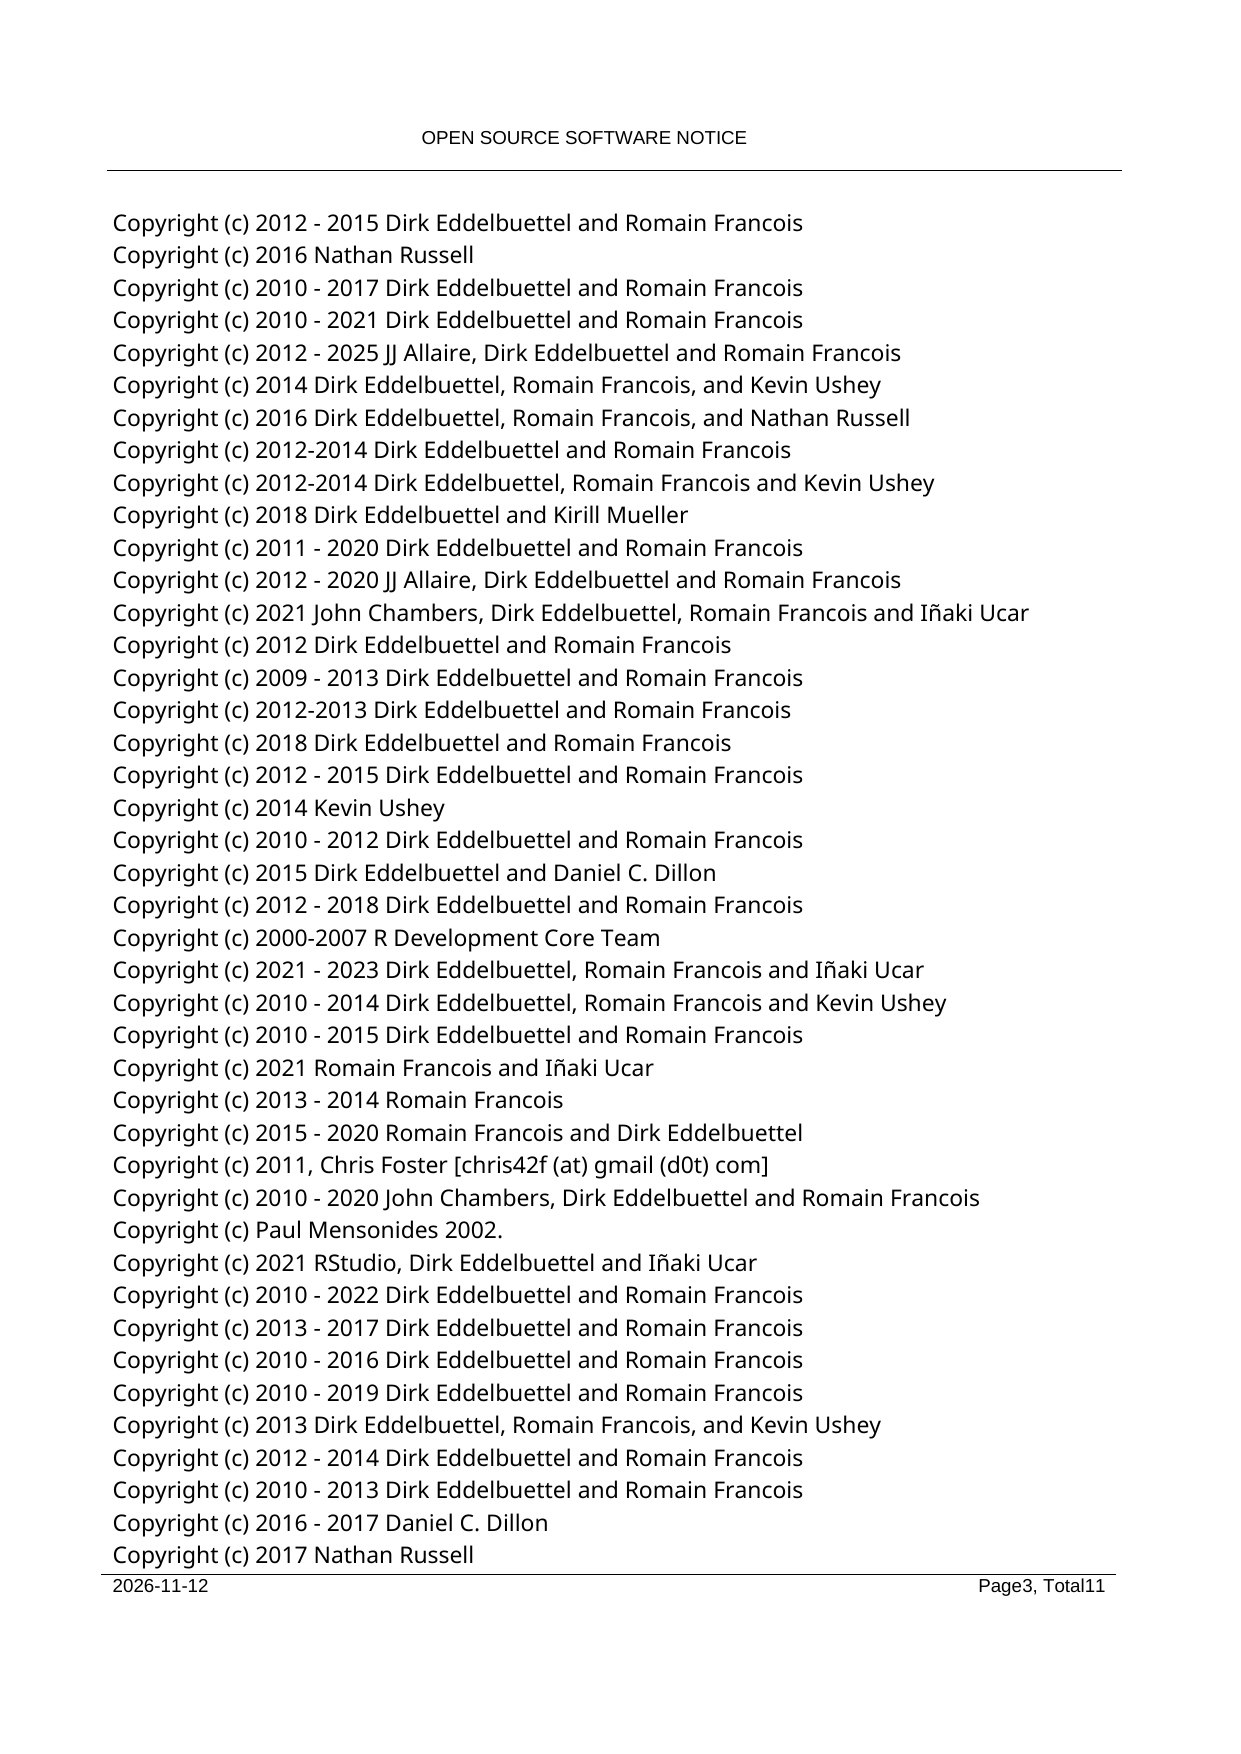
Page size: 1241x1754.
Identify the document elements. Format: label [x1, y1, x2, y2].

text [112, 206, 1128, 1571]
